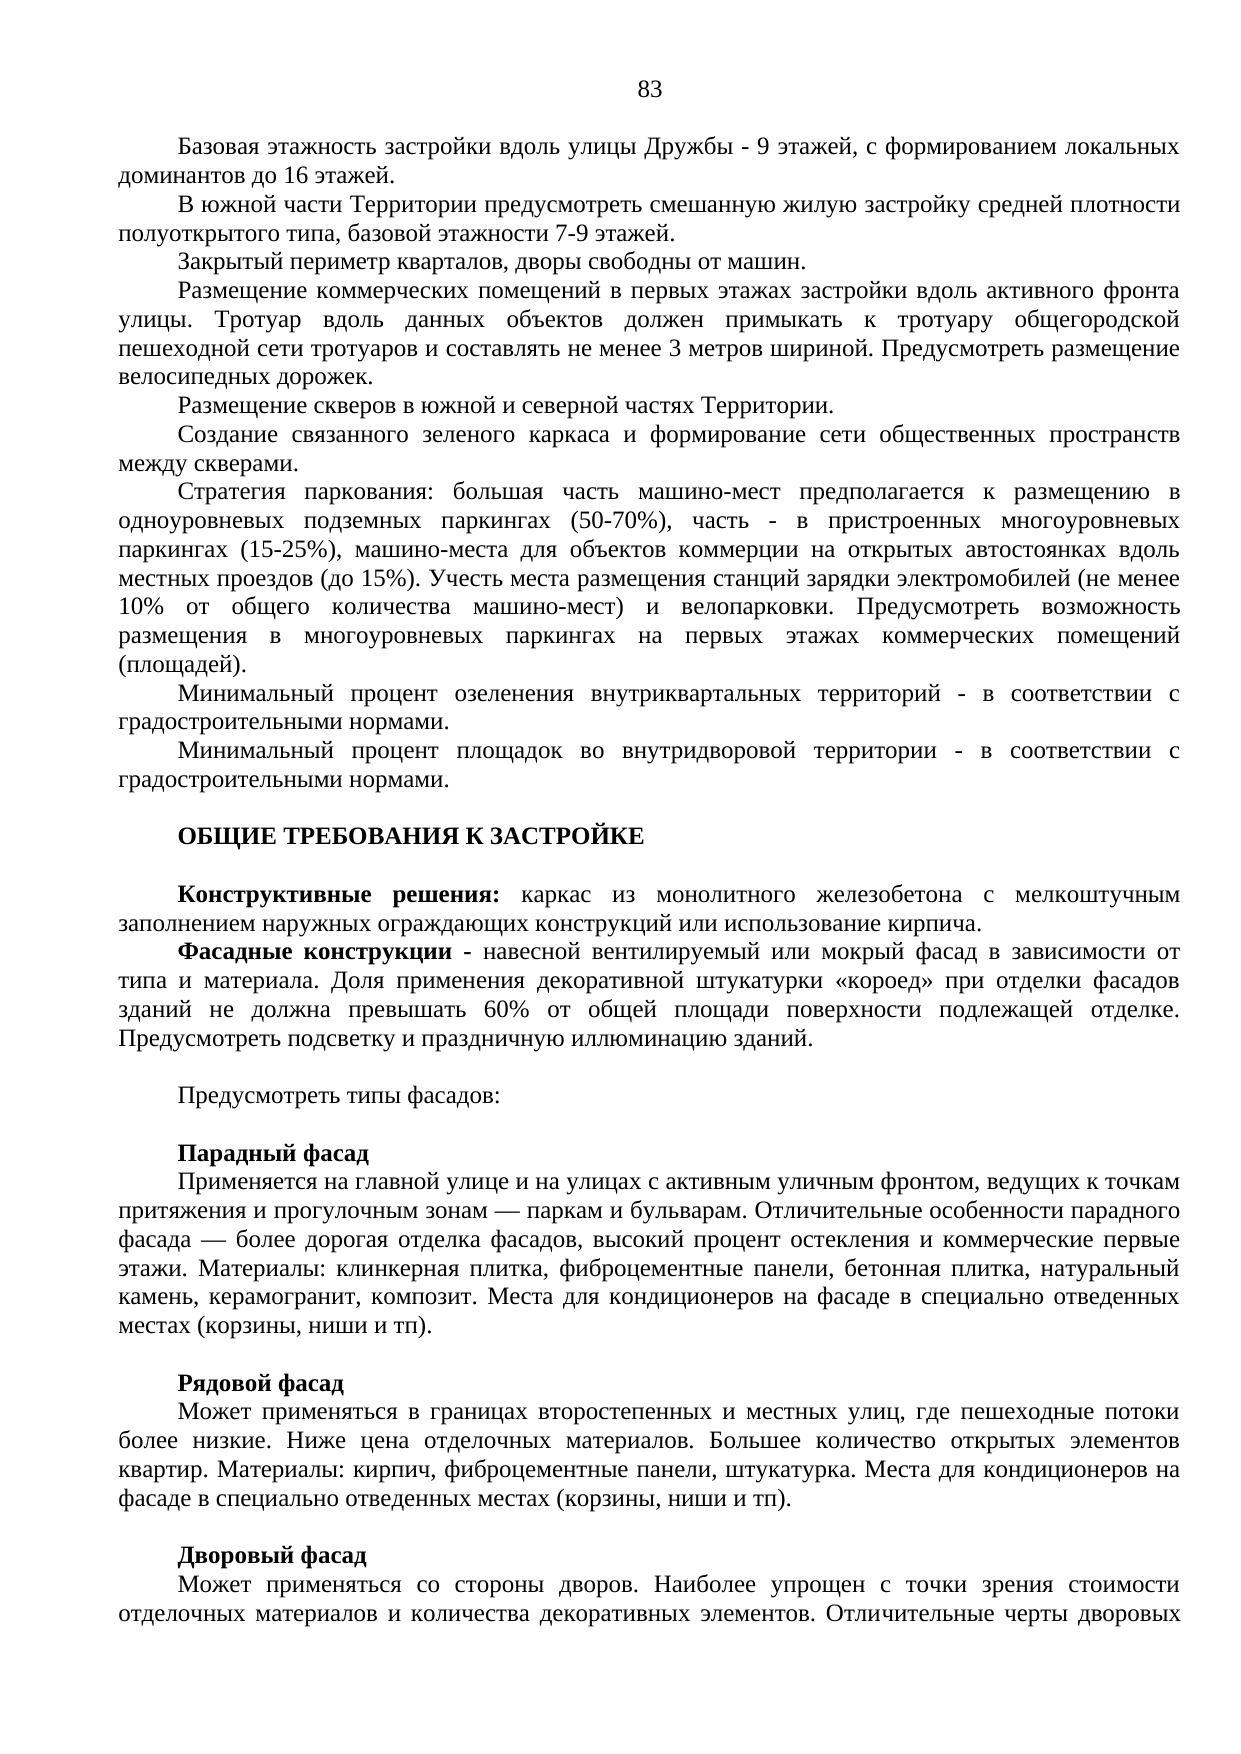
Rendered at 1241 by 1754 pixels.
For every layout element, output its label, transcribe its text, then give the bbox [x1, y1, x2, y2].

text Минимальный процент озеленения внутриквартальных территорий - в соответствии с градостроительными нормами. [118, 678, 1181, 735]
text Может применяться в границах второстепенных и местных улиц, где пешеходные потоки более низкие. Ниже цена отделочных материалов. Большее количество открытых элементов квартир. Материалы: кирпич, фиброцементные панели, штукатурка. Места для кондиционеров на фасаде в специально отведенных местах (корзины, ниши и тп). [118, 1396, 1181, 1511]
text Конструктивные решения: каркас из монолитного железобетона с мелкоштучным заполнением наружных ограждающих конструкций или использование кирпича. [118, 879, 1181, 936]
text Создание связанного зеленого каркаса и формирование сети общественных пространств между скверами. [118, 419, 1181, 476]
text Размещение скверов в южной и северной частях Территории. [118, 390, 1181, 419]
text Размещение коммерческих помещений в первых этажах застройки вдоль активного фронта улицы. Тротуар вдоль данных объектов должен примыкать к тротуару общегородской пешеходной сети тротуаров и составлять не менее 3 метров шириной. Предусмотреть размещение велосипедных дорожек. [118, 275, 1181, 390]
text Дворовый фасад [118, 1540, 1181, 1569]
text Предусмотреть типы фасадов: [118, 1080, 1181, 1109]
text Базовая этажность застройки вдоль улицы Дружбы - 9 этажей, с формированием локальных доминантов до 16 этажей. [118, 131, 1181, 189]
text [118, 1569, 1181, 1626]
text Стратегия паркования: большая часть машино-мест предполагается к размещению в одноуровневых подземных паркингах (50-70%), часть - в пристроенных многоуровневых паркингах (15-25%), машино-места для объектов коммерции на открытых автостоянках вдоль местных проездов (до 15%). Учесть места размещения станций зарядки электромобилей (не менее 10% от общего количества машино-мест) и велопарковки. Предусмотреть возможность размещения в многоуровневых паркингах на первых этажах коммерческих помещений (площадей). [118, 476, 1181, 678]
text Фасадные конструкции - навесной вентилируемый или мокрый фасад в зависимости от типа и материала. Доля применения декоративной штукатурки «короед» при отделки фасадов зданий не должна превышать 60% от общей площади поверхности подлежащей отделке. Предусмотреть подсветку и праздничную иллюминацию зданий. [118, 936, 1181, 1051]
text Рядовой фасад [118, 1368, 1181, 1396]
text ОБЩИЕ ТРЕБОВАНИЯ К ЗАСТРОЙКЕ [118, 821, 1181, 850]
text Закрытый периметр кварталов, дворы свободны от машин. [118, 246, 1181, 275]
text Применяется на главной улице и на улицах с активным уличным фронтом, ведущих к точкам притяжения и прогулочным зонам — паркам и бульварам. Отличительные особенности парадного фасада — более дорогая отделка фасадов, высокий процент остекления и коммерческие первые этажи. Материалы: клинкерная плитка, фиброцементные панели, бетонная плитка, натуральный камень, керамогранит, композит. Места для кондиционеров на фасаде в специально отведенных местах (корзины, ниши и тп). [118, 1166, 1181, 1339]
text В южной части Территории предусмотреть смешанную жилую застройку средней плотности полуоткрытого типа, базовой этажности 7-9 этажей. [118, 189, 1181, 246]
text Парадный фасад [118, 1138, 1181, 1166]
text Минимальный процент площадок во внутридворовой территории - в соответствии с градостроительными нормами. [118, 735, 1181, 793]
